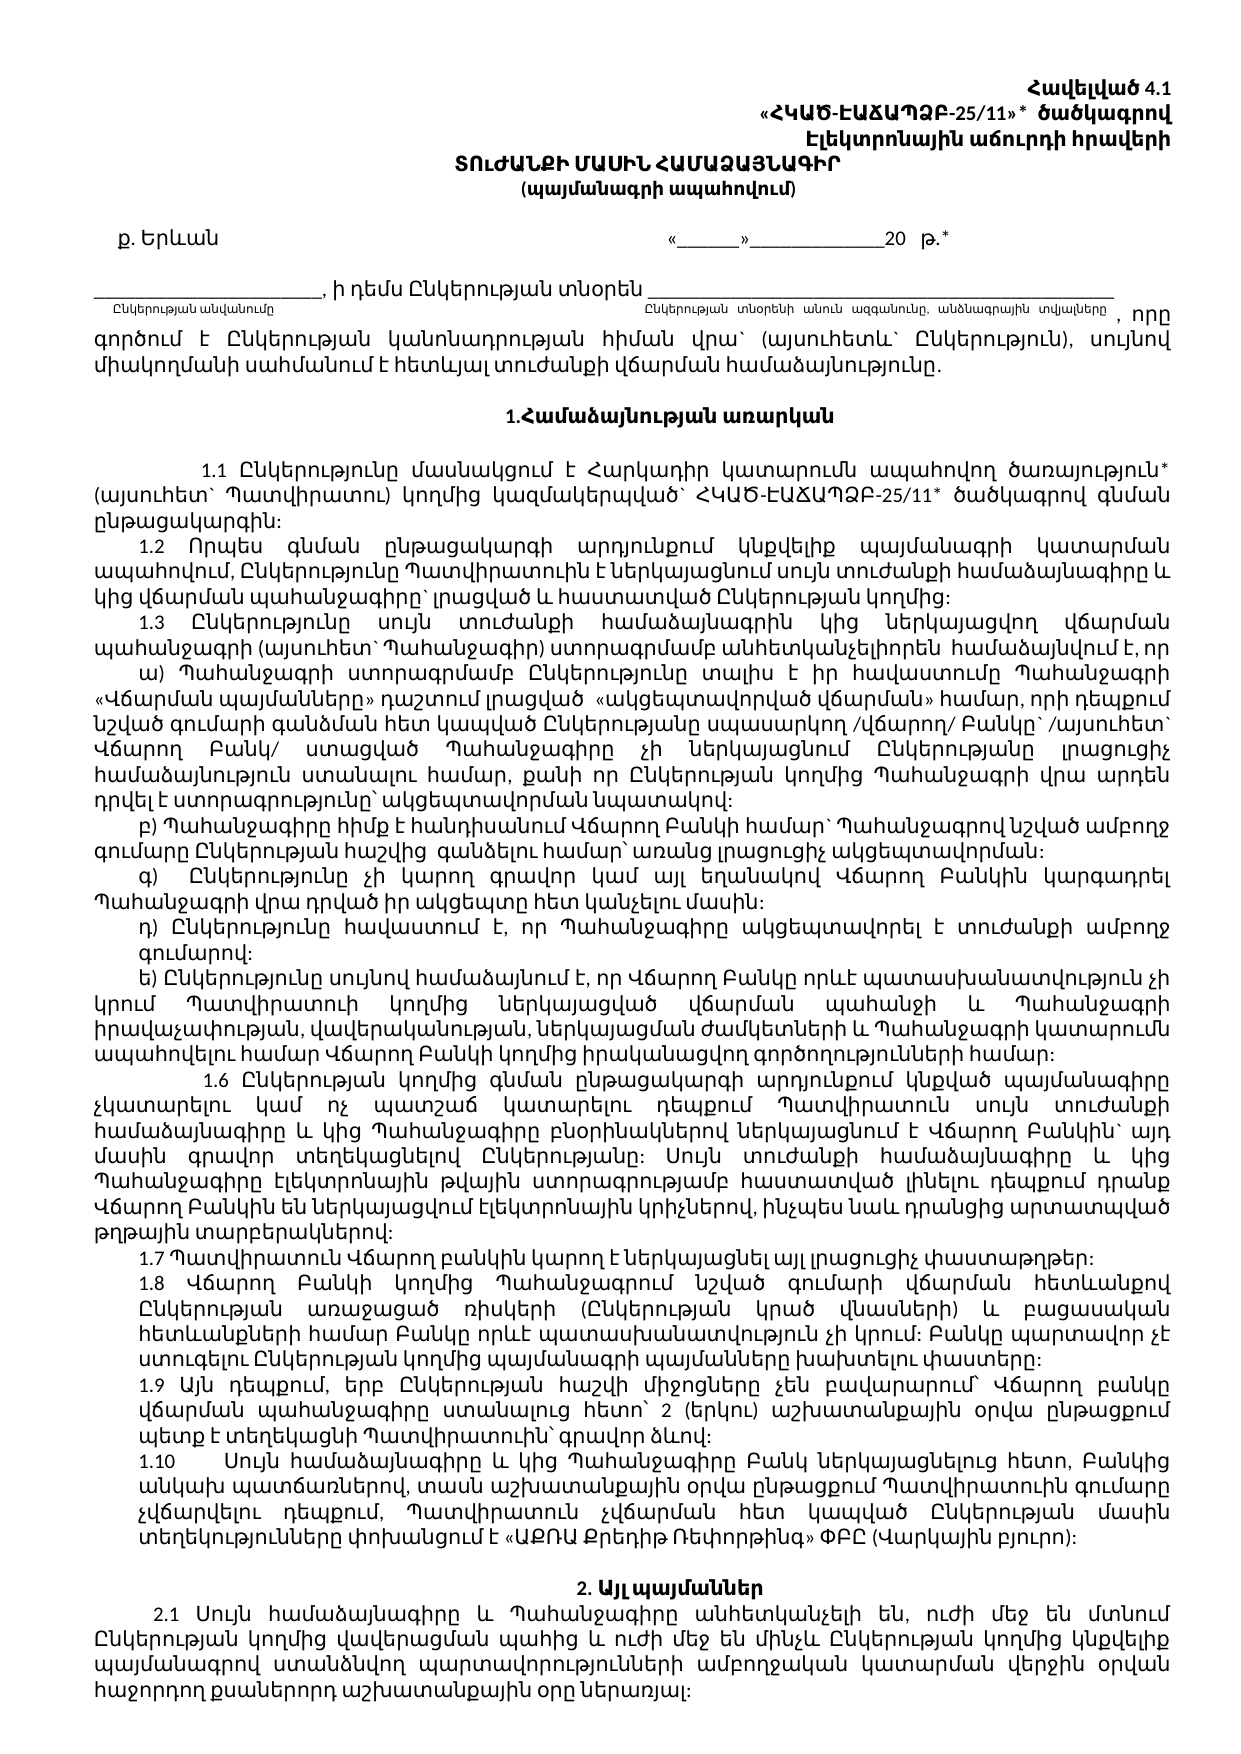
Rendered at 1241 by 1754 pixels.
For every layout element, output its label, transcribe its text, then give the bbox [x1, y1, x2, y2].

text ք. Երևան «______»_____________20 թ.* [94, 225, 1171, 250]
text ե) Ընկերությունը սույնով համաձայնում է, որ Վճարող Բանկը որևէ պատասխանատվություն չի կրում Պատվիրատուի կողմից ներկայացված վճարման պահանջի և Պահանջագրի իրավաչափության, վավերականության, ներկայացման ժամկետների և Պահանջագրի կատարումն ապահովելու համար Վճարող Բանկի կողմից իրականացվող գործողությունների համար: [94, 965, 1171, 1067]
text 1.3 Ընկերությունը սույն տուժանքի համաձայնագրին կից ներկայացվող վճարման պահանջագրի (այսուհետ` Պահանջագիր) ստորագրմամբ անհետկանչելիորեն համաձայնվում է, որ [94, 609, 1171, 660]
text 1.6 Ընկերության կողմից գնման ընթացակարգի արդյունքում կնքված պայմանագիրը չկատարելու կամ ոչ պատշաճ կատարելու դեպքում Պատվիրատուն սույն տուժանքի համաձայնագիրը և կից Պահանջագիրը բնօրինակներով ներկայացնում է Վճարող Բանկին` այդ մասին գրավոր տեղեկացնելով Ընկերությանը: Սույն տուժանքի համաձայնագիրը և կից Պահանջագիրը էլեկտրոնային թվային ստորագրությամբ հաստատված լինելու դեպքում դրանք Վճարող Բանկին են ներկայացվում էլեկտրոնային կրիչներով, ինչպես նաև դրանցից արտատպված թղթային տարբերակներով: [94, 1067, 1171, 1245]
text ______________________, ի դեմս Ընկերության տնօրեն _____________________________________________ [94, 276, 1171, 301]
text 1.2 Որպես գնման ընթացակարգի արդյունքում կնքվելիք պայմանագրի կատարման ապահովում, Ընկերությունը Պատվիրատուին է ներկայացնում սույն տուժանքի համաձայնագիրը և կից վճարման պահանջագիրը` լրացված և հաստատված Ընկերության կողմից: [94, 533, 1171, 609]
text 1.10 Սույն համաձայնագիրը և կից Պահանջագիրը Բանկ ներկայացնելուց հետո, Բանկից անկախ պատճառներով, տասն աշխատանքային օրվա ընթացքում Պատվիրատուին գումարը չվճարվելու դեպքում, Պատվիրատուն չվճարման հետ կապված Ընկերության մասին տեղեկությունները փոխանցում է «ԱՔՌԱ Քրեդիթ Ռեփորթինգ» ՓԲԸ (Վարկային բյուրո): [138, 1448, 1171, 1550]
text ա) Պահանջագրի ստորագրմամբ Ընկերությունը տալիս է իր հավաստումը Պահանջագրի «Վճարման պայմանները» դաշտում լրացված «ակցեպտավորված վճարման» համար, որի դեպքում նշված գումարի գանձման հետ կապված Ընկերությանը սպասարկող /վճարող/ Բանկը` /այսուհետ` Վճարող Բանկ/ ստացված Պահանջագիրը չի ներկայացնում Ընկերությանը լրացուցիչ համաձայնություն ստանալու համար, քանի որ Ընկերության կողմից Պահանջագրի վրա արդեն դրվել է ստորագրությունը՝ ակցեպտավորման նպատակով: [94, 660, 1171, 813]
text բ) Պահանջագիրը հիմք է հանդիսանում Վճարող Բանկի համար` Պահանջագրով նշված ամբողջ գումարը Ընկերության հաշվից գանձելու համար՝ առանց լրացուցիչ ակցեպտավորման: [94, 813, 1171, 864]
text 1.9 Այն դեպքում, երբ Ընկերության հաշվի միջոցները չեն բավարարում՝ Վճարող բանկը վճարման պահանջագիրը ստանալուց հետո՝ 2 (երկու) աշխատանքային օրվա ընթացքում պետք է տեղեկացնի Պատվիրատուին՝ գրավոր ձևով: [138, 1372, 1171, 1448]
text ՏՈւԺԱՆՔԻ ՄԱՍԻՆ ՀԱՄԱՁԱՅՆԱԳԻՐ [94, 151, 1171, 177]
text 1.1 Ընկերությունը մասնակցում է Հարկադիր կատարումն ապահովող ծառայություն* (այսուհետ` Պատվիրատու) կողմից կազմակերպված` ՀԿԱԾ-ԷԱՃԱՊՁԲ-25/11* ծածկագրով գնման ընթացակարգին: [94, 457, 1171, 533]
text «ՀԿԱԾ-ԷԱՃԱՊՁԲ-25/11»* ծածկագրով [94, 100, 1171, 126]
text Հավելված 4.1 [94, 75, 1171, 100]
text 1.Համաձայնության առարկան [169, 403, 1171, 428]
text 1.8 Վճարող Բանկի կողմից Պահանջագրում նշված գումարի վճարման հետևանքով Ընկերության առաջացած ռիսկերի (Ընկերության կրած վնասների) և բացասական հետևանքների համար Բանկը որևէ պատասխանատվություն չի կրում: Բանկը պարտավոր չէ ստուգելու Ընկերության կողմից պայմանագրի պայմանները խախտելու փաստերը: [138, 1270, 1171, 1372]
text դ) Ընկերությունը հավաստում է, որ Պահանջագիրը ակցեպտավորել է տուժանքի ամբողջ գումարով: [138, 914, 1171, 965]
text (պայմանագրի ապահովում) [94, 177, 1171, 199]
text Ընկերության անվանումը Ընկերության տնօրենի անուն ազգանունը, անձնագրային տվյալները , որը գործում է Ընկերության կանոնադրության հիման վրա` (այսուհետև` Ընկերություն), սույնով միակողմանի սահմանում է հետևյալ տուժանքի վճարման համաձայնությունը. [94, 301, 1171, 377]
text Էլեկտրոնային աճուրդի հրավերի [94, 126, 1171, 151]
text 1.7 Պատվիրատուն Վճարող բանկին կարող է ներկայացնել այլ լրացուցիչ փաստաթղթեր: [138, 1245, 1171, 1270]
text 2. Այլ պայմաններ [169, 1575, 1171, 1601]
text 2.1 Սույն համաձայնագիրը և Պահանջագիրը անհետկանչելի են, ուժի մեջ են մտնում Ընկերության կողմից վավերացման պահից և ուժի մեջ են մինչև Ընկերության կողմից կնքվելիք պայմանագրով ստանձնվող պարտավորությունների ամբողջական կատարման վերջին օրվան հաջորդող քսաներորդ աշխատանքային օրը ներառյալ: [94, 1601, 1171, 1702]
text գ) Ընկերությունը չի կարող գրավոր կամ այլ եղանակով Վճարող Բանկին կարգադրել Պահանջագրի վրա դրված իր ակցեպտը հետ կանչելու մասին: [94, 864, 1171, 914]
